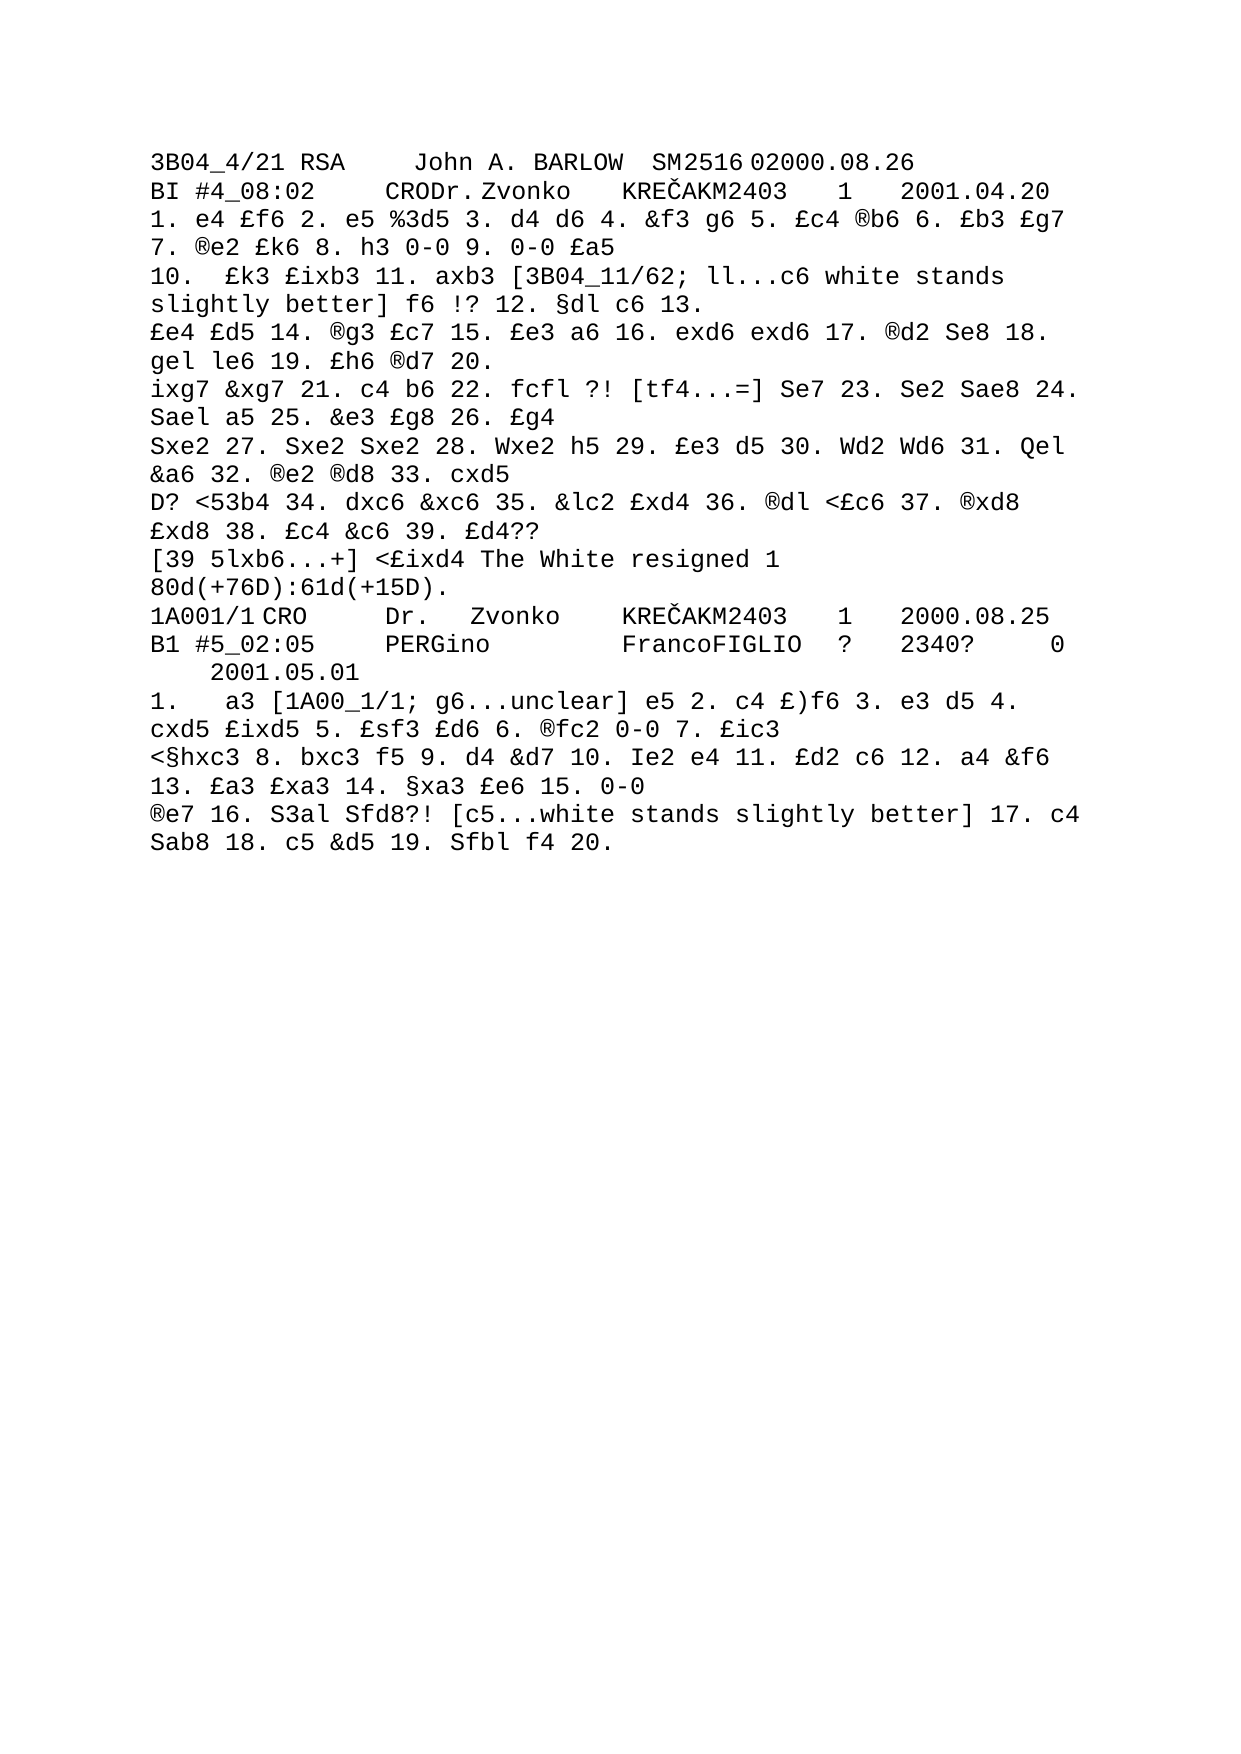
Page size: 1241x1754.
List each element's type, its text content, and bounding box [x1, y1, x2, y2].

text 1. a3 [1A00_1/1; g6...unclear] e5 2. c4 £)f6 3. e3 d5 4. cxd5 £ixd5 5. £sf3 £d6 6. ®fc2 0-0 7. £ic3 <§hxc3 8. bxc3 f5 9. d4 &d7 10. Ie2 e4 11. £d2 c6 12. a4 &f6 13. £a3 £xa3 14. §xa3 £e6 15. 0-0 ®e7 16. S3al Sfd8?! [c5...white stands slightly better] 17. c4 Sab8 18. c5 &d5 19. Sfbl f4 20. [150, 688, 1090, 858]
text BI #4_08:02 CRO Dr. Zvonko KREČAK M 2403 1 2001.04.20 [150, 178, 1090, 207]
text 10. £k3 £ixb3 11. axb3 [3B04_11/62; ll...c6 white stands slightly better] f6 !? 12. §dl c6 13. £e4 £d5 14. ®g3 £c7 15. £e3 a6 16. exd6 exd6 17. ®d2 Se8 18. gel le6 19. £h6 ®d7 20. ixg7 &xg7 21. c4 b6 22. fcfl ?! [tf4...=] Se7 23. Se2 Sae8 24. Sael a5 25. &e3 £g8 26. £g4 Sxe2 27. Sxe2 Sxe2 28. Wxe2 h5 29. £e3 d5 30. Wd2 Wd6 31. Qel &a6 32. ®e2 ®d8 33. cxd5 D? <53b4 34. dxc6 &xc6 35. &lc2 £xd4 36. ®dl <£c6 37. ®xd8 £xd8 38. £c4 &c6 39. £d4?? [39 5lxb6...+] <£ixd4 The White resigned 1 80d(+76D):61d(+15D). [150, 263, 1090, 603]
text 1. e4 £f6 2. e5 %3d5 3. d4 d6 4. &f3 g6 5. £c4 ®b6 6. £b3 £g7 7. ®e2 £k6 8. h3 0-0 9. 0-0 £a5 [150, 207, 1090, 263]
text 3B04_4/21 RSA John A. BARLOW SM 2516 0 2000.08.26 [150, 150, 1090, 178]
text 1A001/1 CRO Dr. Zvonko KREČAK M 2403 1 2000.08.25 [150, 603, 1090, 632]
text B1 #5_02:05 PER Gino Franco FIGLIO ? 2340? 0 2001.05.01 [150, 632, 1090, 688]
